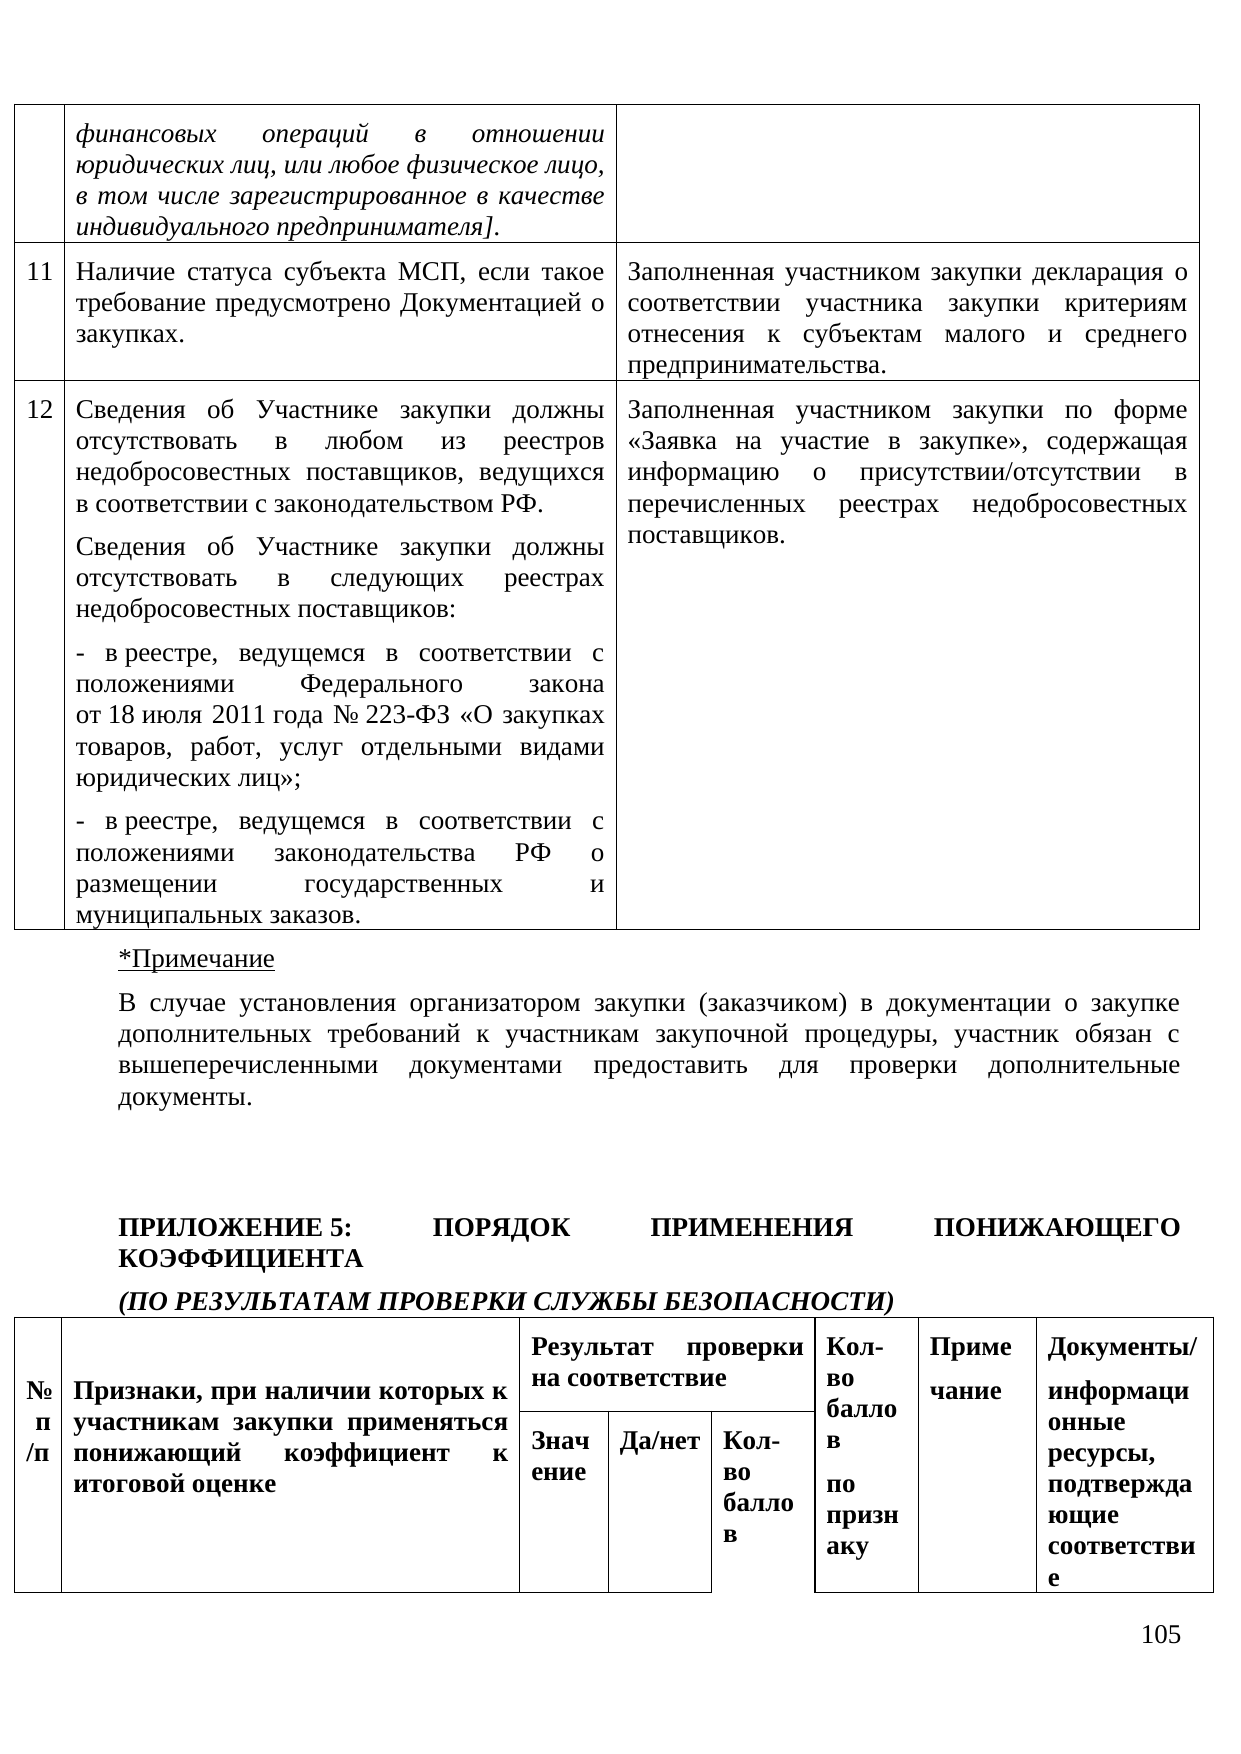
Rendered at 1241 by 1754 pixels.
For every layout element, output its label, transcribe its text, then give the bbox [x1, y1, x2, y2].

table_cell Заполненная участником закупки по форме «Заявка на участие в закупке», содержащая информацию о присутствии/отсутствии в перечисленных реестрах недобросовестных поставщиков. [617, 381, 1199, 929]
text *Примечание [118, 943, 1181, 974]
table_cell Заполненная участником закупки декларация о соответствии участника закупки критериям отнесения к субъектам малого и среднего предпринимательства. [617, 243, 1199, 380]
table_header Документы/ информационные ресурсы, подтверждающие соответствие [1037, 1318, 1213, 1592]
table_header Результат проверки на соответствие [520, 1318, 814, 1411]
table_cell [617, 105, 1199, 242]
table_cell Значение [520, 1412, 608, 1592]
table_cell Наличие статуса субъекта МСП, если такое требование предусмотрено Документацией о закупках. [65, 243, 616, 380]
table_cell 11 [15, 243, 64, 380]
text ПРИЛОЖЕНИЕ 5: ПОРЯДОК ПРИМЕНЕНИЯ ПОНИЖАЮЩЕГО КОЭФФИЦИЕНТА [118, 1211, 1181, 1273]
table_cell 10 [15, 105, 64, 242]
text (ПО РЕЗУЛЬТАТАМ ПРОВЕРКИ СЛУЖБЫ БЕЗОПАСНОСТИ) [118, 1285, 1181, 1317]
table_header Кол-во баллов по признаку [816, 1318, 918, 1592]
table_header Приме чание [919, 1318, 1036, 1592]
table_header № п/п [15, 1318, 61, 1592]
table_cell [65, 105, 616, 242]
table_cell Кол-во баллов [712, 1412, 814, 1592]
table_cell Да/нет [609, 1412, 711, 1592]
text В случае установления организатором закупки (заказчиком) в документации о закупке дополнительных требований к участникам закупочной процедуры, участник обязан с вышеперечисленными документами предоставить для проверки дополнительные документы. [118, 986, 1181, 1111]
table_header Признаки, при наличии которых к участникам закупки применяться понижающий коэффициент к итоговой оценке [62, 1318, 519, 1592]
table_cell 12 [15, 381, 64, 929]
table_cell Сведения об Участнике закупки должны отсутствовать в любом из реестров недобросовестных поставщиков, ведущихся в соответствии с законодательством РФ. Сведения об Участнике закупки должны отсутствовать в следующих реестрах недобросовестных поставщиков: - в реестре, ведущемся в соответствии с положениями Федерального закона от 18 июля 2011 года № 223-ФЗ «О закупках товаров, работ, услуг отдельными видами юридических лиц»; - в реестре, ведущемся в соответствии с положениями законодательства РФ о размещении государственных и муниципальных заказов. [65, 381, 616, 929]
